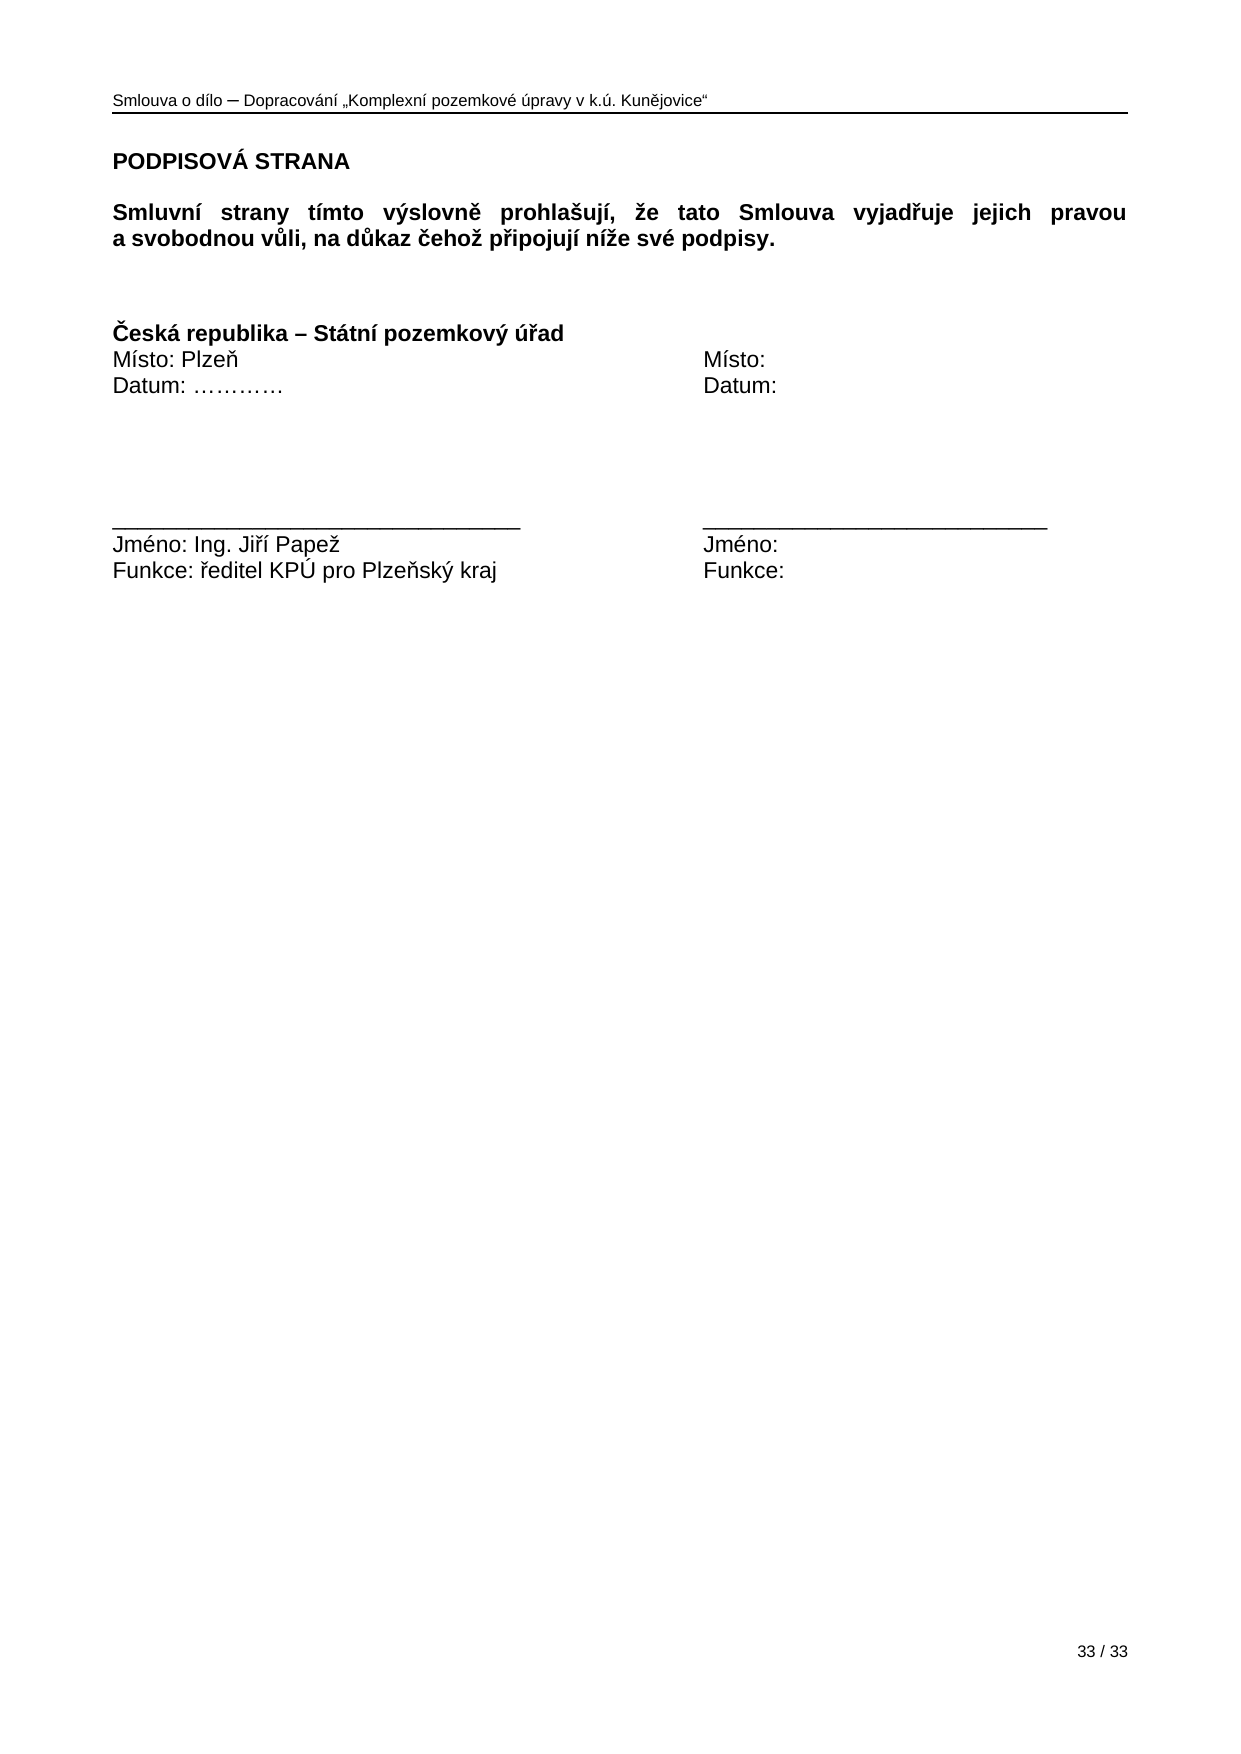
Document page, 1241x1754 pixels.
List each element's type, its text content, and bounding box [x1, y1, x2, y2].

text Česká republika – Státní pozemkový úřad [112, 320, 1128, 346]
text Jméno: Ing. Jiří Papež Jméno: [112, 531, 1128, 557]
text Místo: Plzeň Místo: [112, 346, 1128, 372]
text ________________________________ ___________________________ [112, 504, 1128, 531]
text PODPISOVÁ STRANA [112, 148, 1128, 174]
text Datum: ………… Datum: [112, 372, 1128, 399]
text Funkce: ředitel KPÚ pro Plzeňský kraj Funkce: [112, 557, 1128, 583]
text Smluvní strany tímto výslovně prohlašují, že tato Smlouva vyjadřuje jejich pravou a svobodnou vůli, na důkaz čehož připojují níže své podpisy. [112, 199, 1128, 252]
